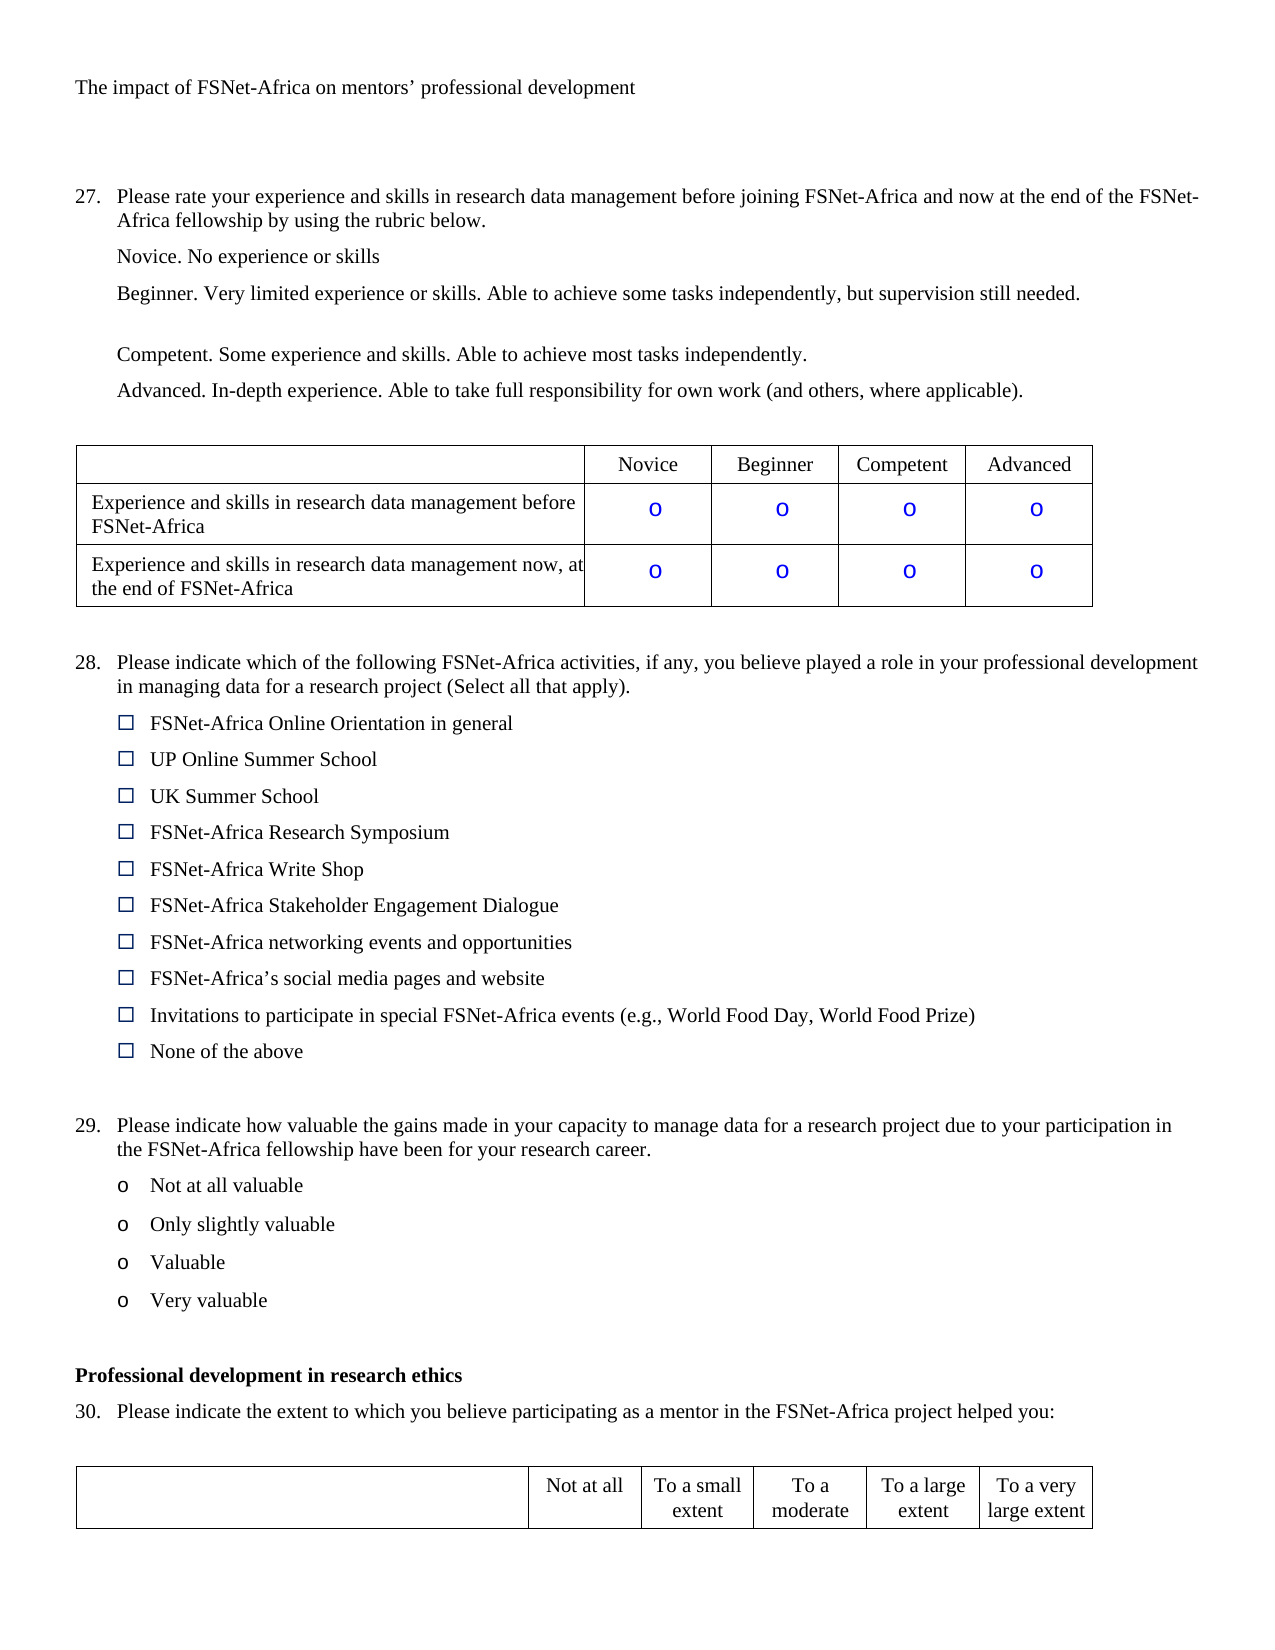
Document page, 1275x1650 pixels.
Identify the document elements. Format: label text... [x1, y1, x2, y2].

table_header Competent [839, 446, 965, 483]
table_cell [585, 545, 711, 606]
table_cell [712, 484, 838, 544]
list Invitations to participate in special FSNet-Africa events (e.g., World Food Day, World Food Prize) [117, 1003, 1200, 1027]
list Valuable [117, 1250, 1200, 1275]
list Please rate your experience and skills in research data management before joining FSNet-Africa and now at the end of the FSNet-Africa fellowship by using the rubric below. [75, 184, 1200, 232]
list UP Online Summer School [117, 747, 1200, 771]
list FSNet-Africa networking events and opportunities [117, 930, 1200, 954]
list Please indicate which of the following FSNet-Africa activities, if any, you believe played a role in your professional development in managing data for a research project (Select all that apply). [75, 650, 1200, 698]
text Beginner. Very limited experience or skills. Able to achieve some tasks independently, but supervision still needed. [117, 281, 1200, 329]
table_header Novice [585, 446, 711, 483]
table_header To a small extent [642, 1467, 753, 1528]
list FSNet-Africa’s social media pages and website [117, 966, 1200, 990]
table_cell [585, 484, 711, 544]
list FSNet-Africa Stakeholder Engagement Dialogue [117, 893, 1200, 917]
list Only slightly valuable [117, 1211, 1200, 1237]
list Not at all valuable [117, 1173, 1200, 1199]
list None of the above [117, 1039, 1200, 1063]
list Very valuable [117, 1288, 1200, 1314]
table_cell [839, 484, 965, 544]
list FSNet-Africa Research Symposium [117, 820, 1200, 844]
table_cell [712, 545, 838, 606]
list Please indicate the extent to which you believe participating as a mentor in the FSNet-Africa project helped you: [75, 1399, 1200, 1423]
table_cell [966, 484, 1092, 544]
table_cell [839, 545, 965, 606]
list FSNet-Africa Write Shop [117, 857, 1200, 881]
table_header Not at all [529, 1467, 641, 1528]
table_header [77, 1467, 528, 1528]
table_header To a large extent [867, 1467, 979, 1528]
table_cell [966, 545, 1092, 606]
text Professional development in research ethics [75, 1363, 1200, 1387]
text Advanced. In-depth experience. Able to take full responsibility for own work (and others, where applicable). [117, 378, 1200, 402]
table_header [754, 1467, 866, 1528]
table_header [77, 446, 584, 483]
text Competent. Some experience and skills. Able to achieve most tasks independently. [117, 342, 1200, 366]
list Please indicate how valuable the gains made in your capacity to manage data for a research project due to your participation in the FSNet-Africa fellowship have been for your research career. [75, 1113, 1200, 1161]
list FSNet-Africa Online Orientation in general [117, 710, 1200, 734]
text Novice. No experience or skills [117, 244, 1200, 268]
table_cell Experience and skills in research data management now, at the end of FSNet-Africa [77, 545, 584, 606]
table_header Advanced [966, 446, 1092, 483]
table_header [980, 1467, 1092, 1528]
list UK Summer School [117, 783, 1200, 808]
table_header Beginner [712, 446, 838, 483]
table_cell Experience and skills in research data management before FSNet-Africa [77, 484, 584, 544]
